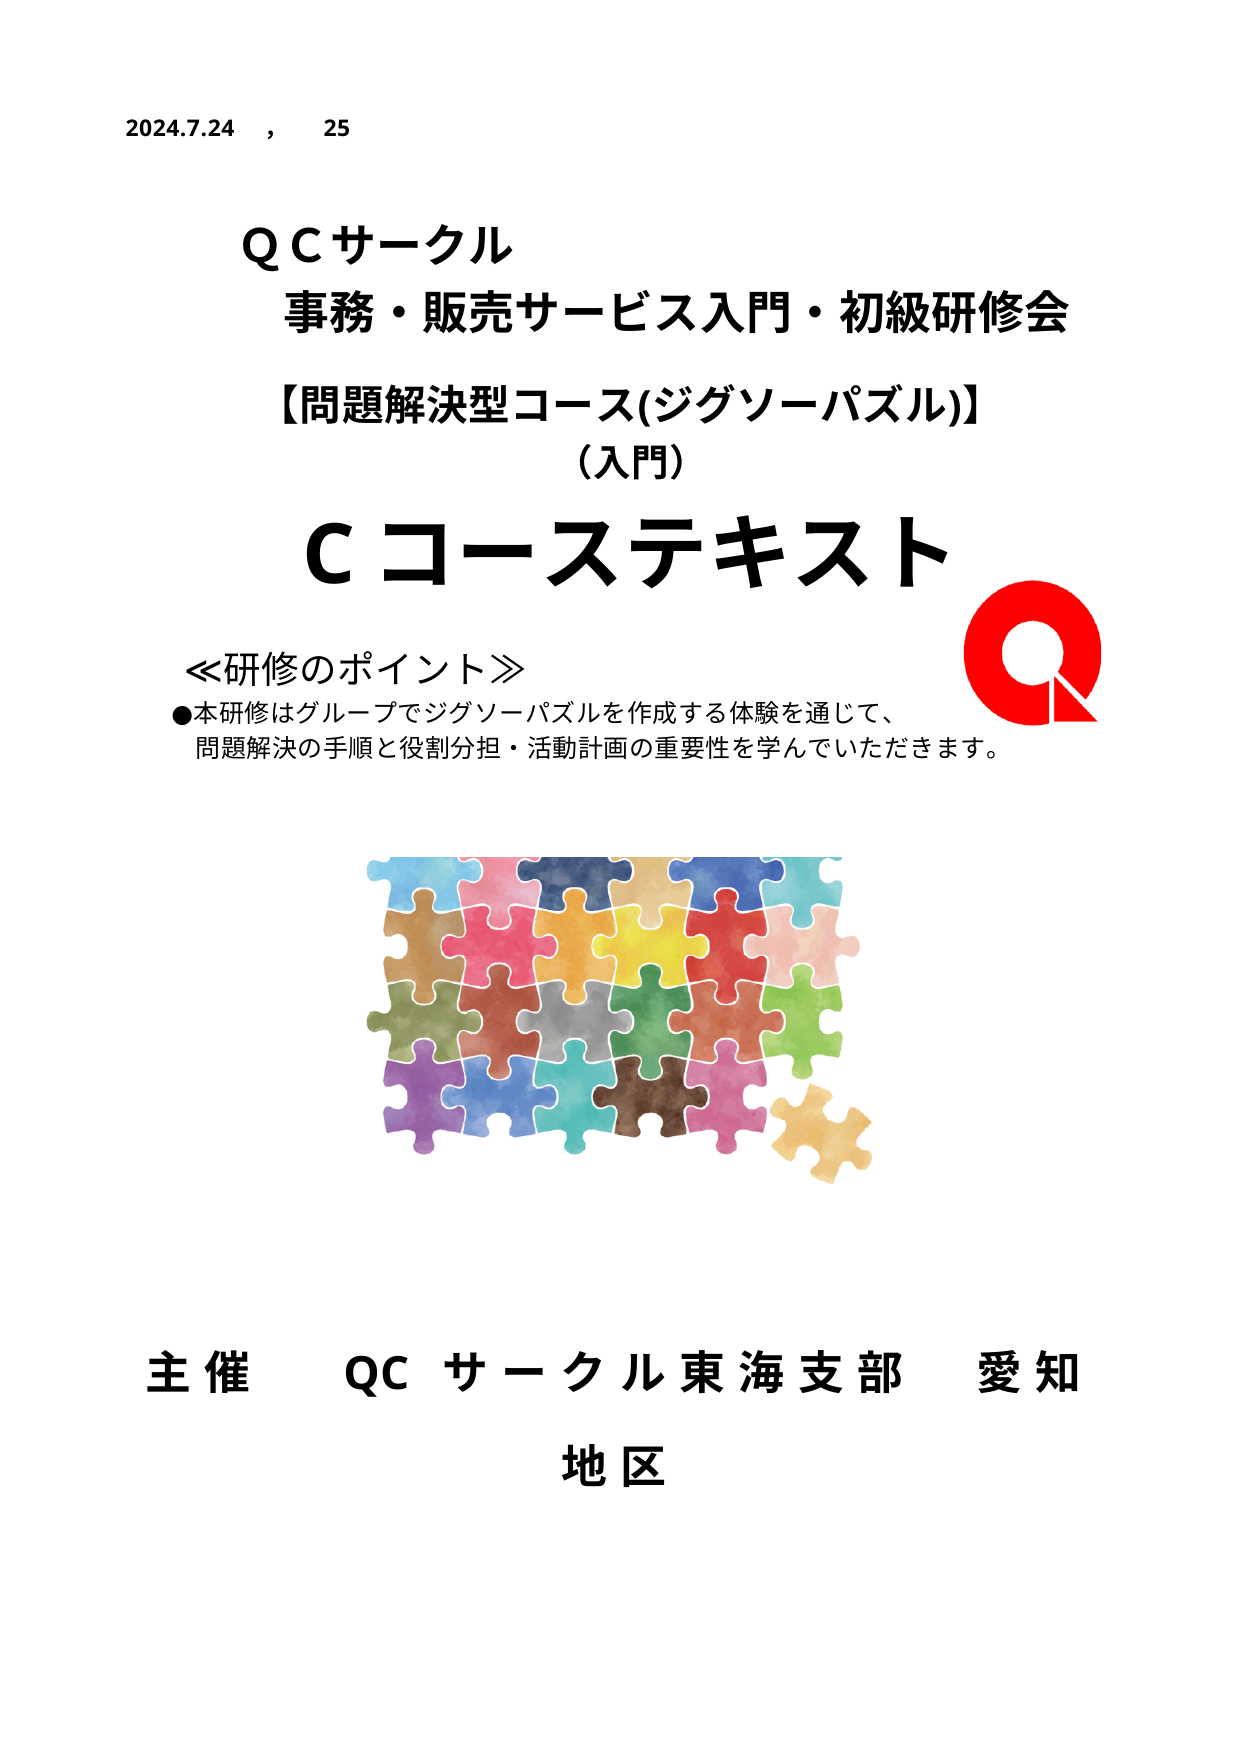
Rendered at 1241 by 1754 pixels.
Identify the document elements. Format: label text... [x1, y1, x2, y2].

text 2024.7.24，25 [125, 64, 1115, 158]
picture [366, 857, 872, 1184]
text 主催 QCサークル東海支部 愛知地区 [125, 1322, 1115, 1511]
picture [963, 580, 1102, 726]
